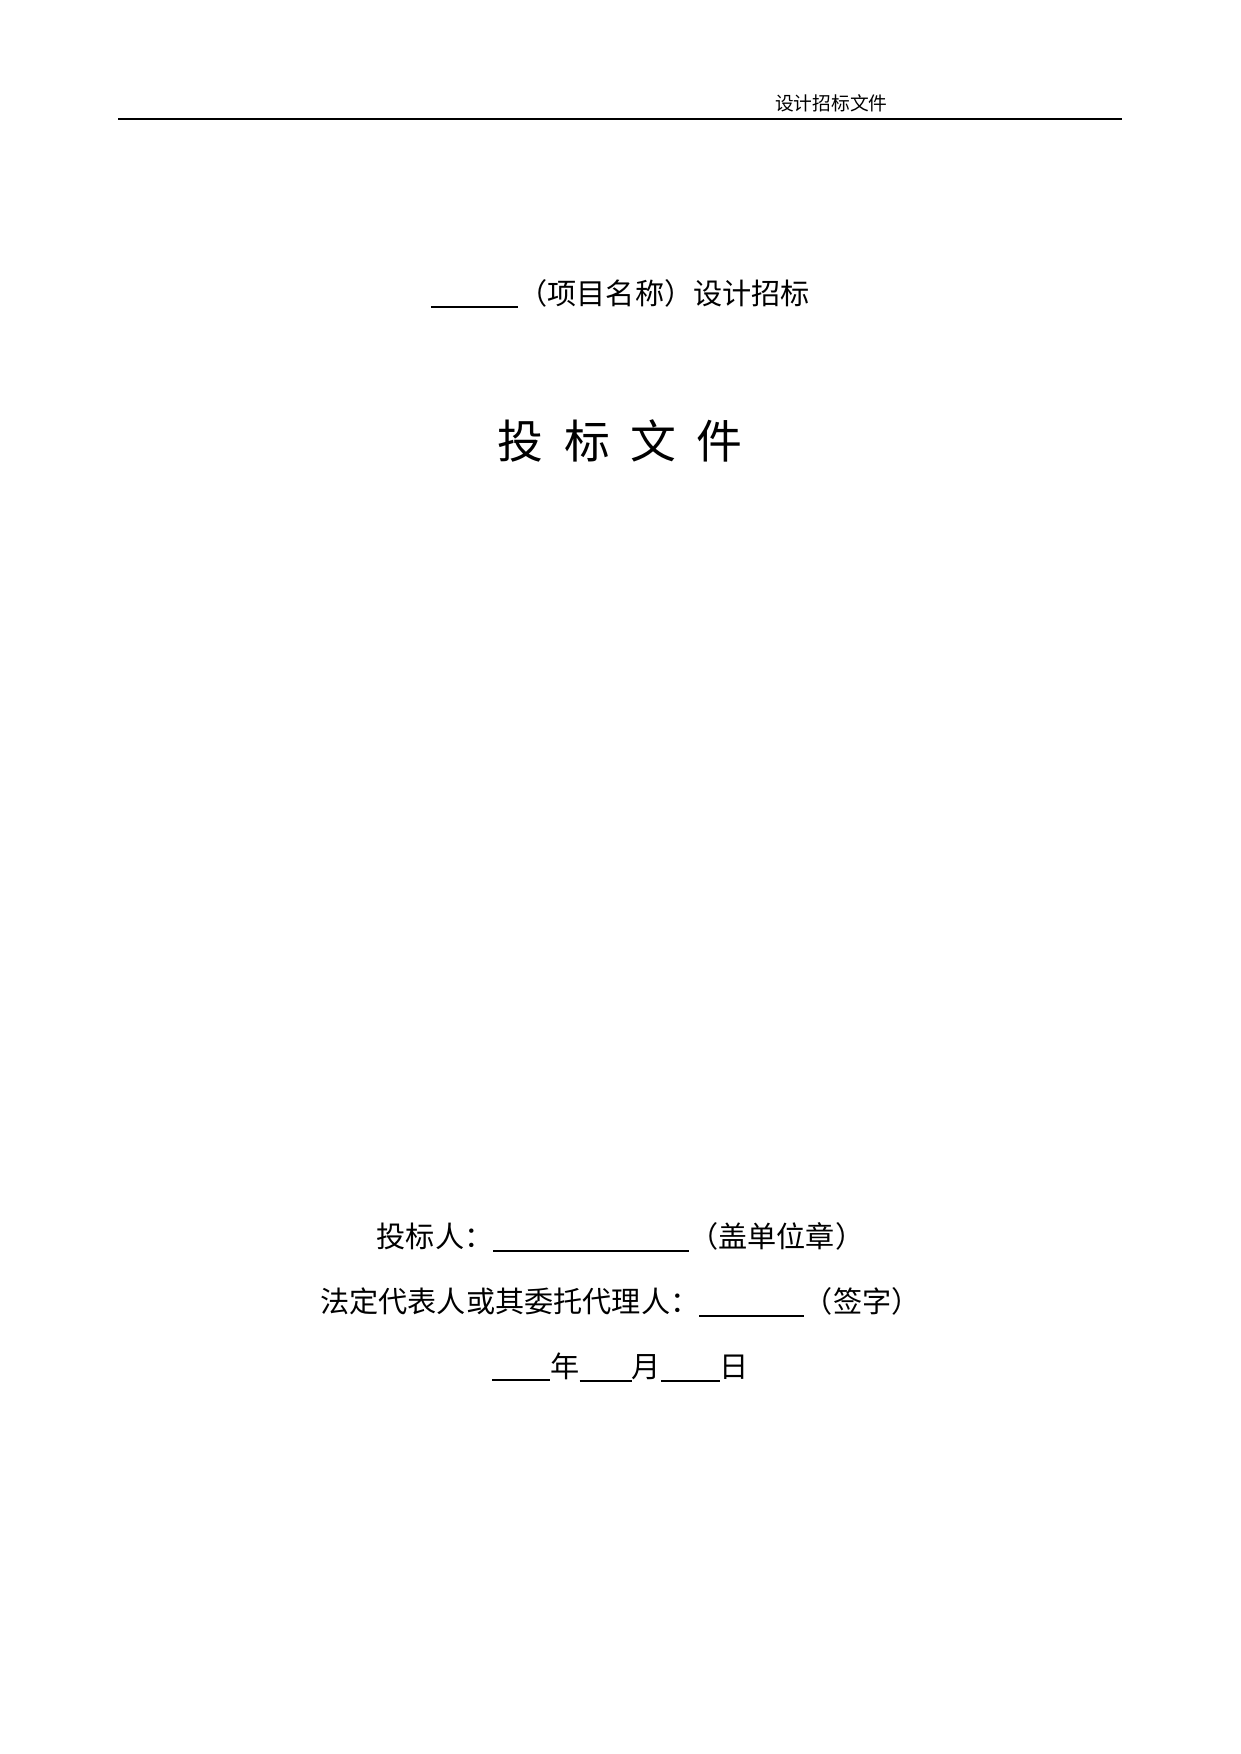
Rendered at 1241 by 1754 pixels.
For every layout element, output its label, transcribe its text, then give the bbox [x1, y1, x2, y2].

text 法定代表人或其委托代理人： （签字） [118, 1267, 1122, 1332]
text （项目名称）设计招标 [118, 259, 1122, 324]
text 投标人： （盖单位章） [118, 1202, 1122, 1267]
text 投 标 文 件 [118, 389, 1122, 487]
text 年 月 日 [118, 1332, 1122, 1397]
